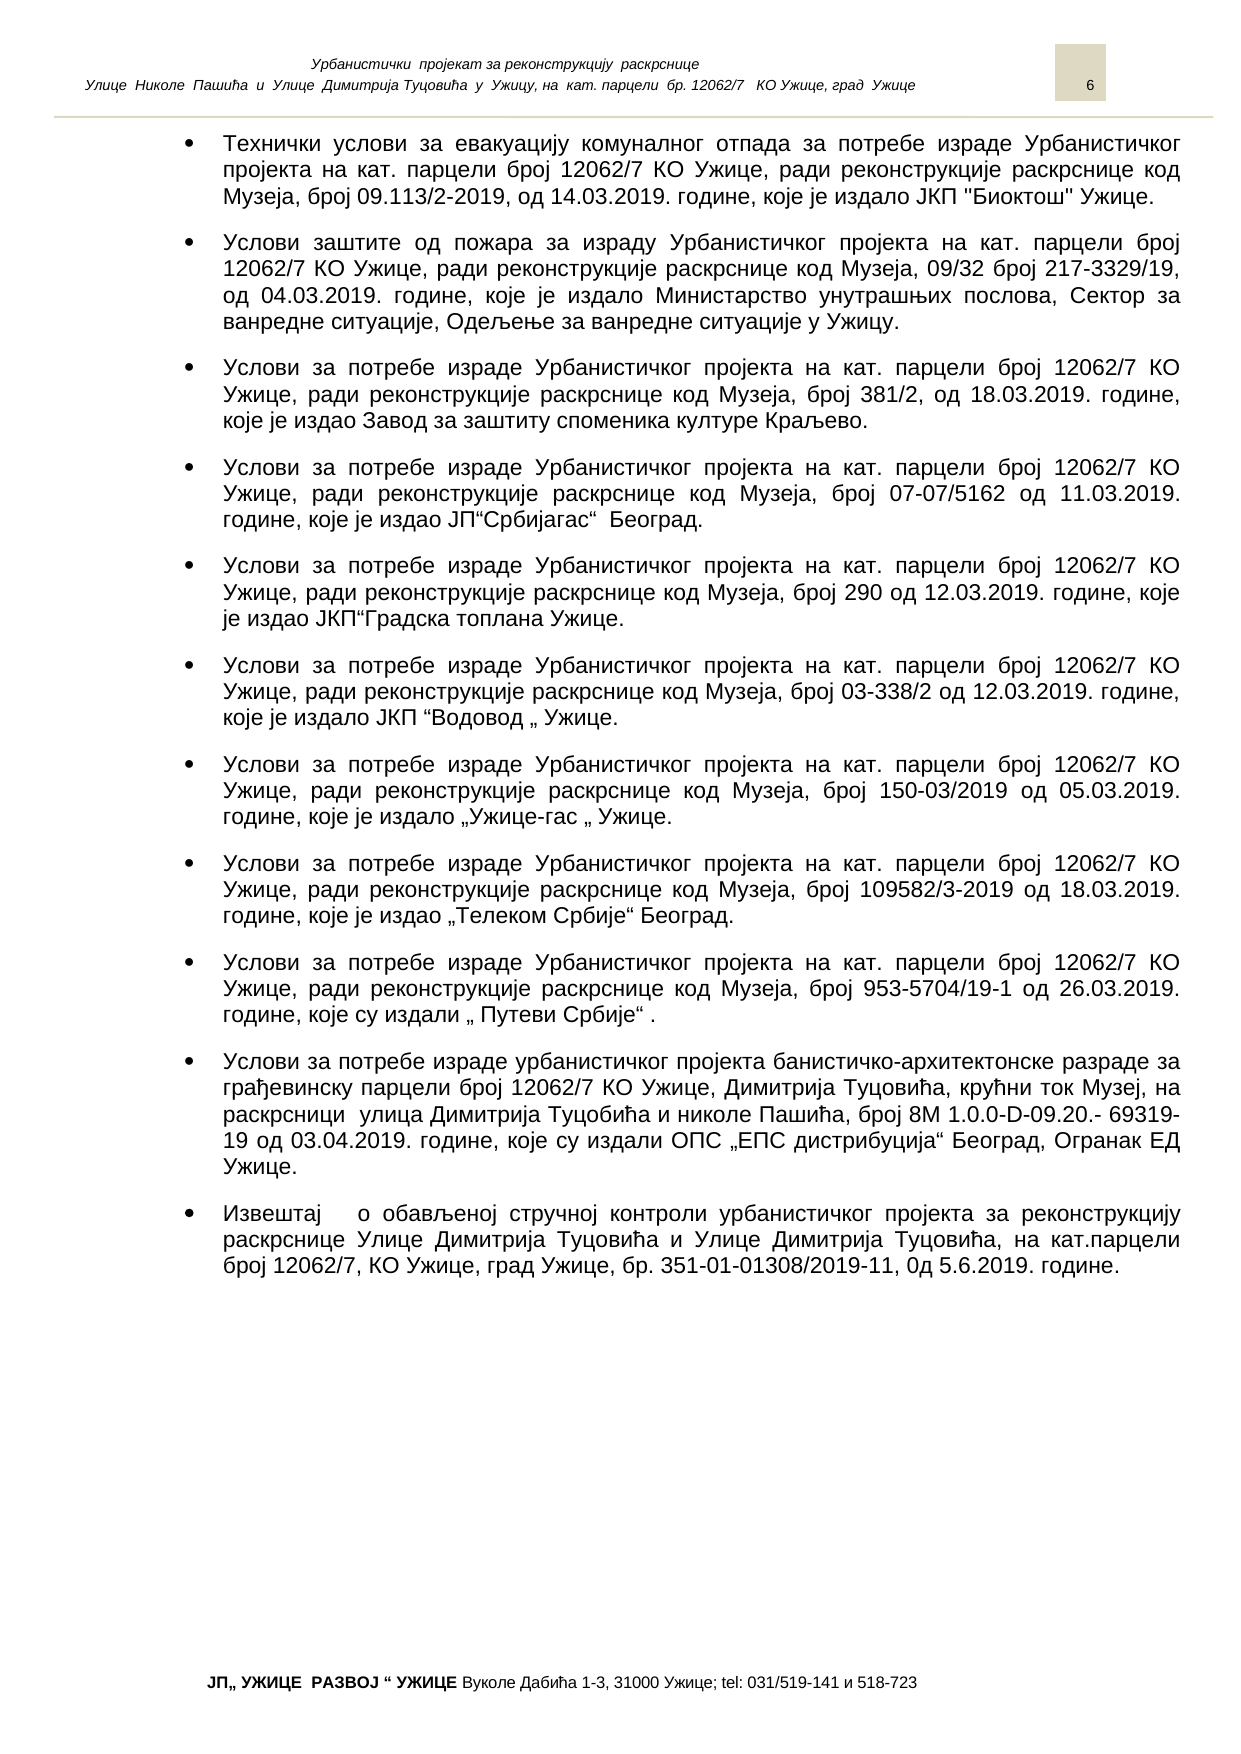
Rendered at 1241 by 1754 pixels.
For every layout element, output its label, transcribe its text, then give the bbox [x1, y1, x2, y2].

list Услови за потребе израде урбанистичког пројекта банистичко-архитектонске разраде за грађевинску парцели број 12062/7 КО Ужице, Димитрија Туцовића, крућни ток Музеј, на раскрсници улица Димитрија Туцобића и николе Пашића, број 8М 1.0.0-D-09.20.- 69319-19 од 03.04.2019. године, које су издали ОПС „ЕПС дистрибуција“ Београд, Огранак ЕД Ужице. [185, 1048, 1181, 1179]
list Услови за потребе израде Урбанистичког пројекта на кат. парцели број 12062/7 КО Ужице, ради реконструкције раскрснице код Музеја, број 07-07/5162 од 11.03.2019. године, које је издао ЈП“Србијагас“ Београд. [185, 453, 1181, 532]
list Услови за потребе израде Урбанистичког пројекта на кат. парцели број 12062/7 КО Ужице, ради реконструкције раскрснице код Музеја, број 03-338/2 од 12.03.2019. године, које је издало ЈКП “Водовод „ Ужице. [185, 652, 1181, 731]
list Услови за потребе израде Урбанистичког пројекта на кат. парцели број 12062/7 КО Ужице, ради реконструкције раскрснице код Музеја, број 290 од 12.03.2019. године, које је издао ЈКП“Градска топлана Ужице. [185, 552, 1181, 632]
list Услови за потребе израде Урбанистичког пројекта на кат. парцели број 12062/7 КО Ужице, ради реконструкције раскрснице код Музеја, број 381/2, од 18.03.2019. године, које је издао Завод за заштиту споменика културе Краљево. [185, 354, 1181, 433]
list Технички услови за евакуацију комуналног отпада за потребе израде Урбанистичког пројекта на кат. парцели број 12062/7 КО Ужице, ради реконструкције раскрснице код Музеја, број 09.113/2-2019, од 14.03.2019. године, које је издало ЈКП ''Биоктош'' Ужице. [185, 130, 1181, 209]
list Услови за потребе израде Урбанистичког пројекта на кат. парцели број 12062/7 КО Ужице, ради реконструкције раскрснице код Музеја, број 150-03/2019 од 05.03.2019. године, које је издало „Ужице-гас „ Ужице. [185, 751, 1181, 830]
list Услови заштите од пожара за израду Урбанистичког пројекта на кат. парцели број 12062/7 КО Ужице, ради реконструкције раскрснице код Музеја, 09/32 број 217-3329/19, од 04.03.2019. године, које је издало Министарство унутрашњих послова, Сектор за ванредне ситуације, Одељење за ванредне ситуације у Ужицу. [185, 229, 1181, 334]
list Услови за потребе израде Урбанистичког пројекта на кат. парцели број 12062/7 КО Ужице, ради реконструкције раскрснице код Музеја, број 953-5704/19-1 од 26.03.2019. године, које су издали „ Путеви Србије“ . [185, 949, 1181, 1028]
list Извештај о обављеној стручној контроли урбанистичког пројекта за реконструкцију раскрснице Улице Димитрија Туцовића и Улице Димитрија Туцовића, на кат.парцели број 12062/7, КО Ужице, град Ужице, бр. 351-01-01308/2019-11, 0д 5.6.2019. године. [185, 1199, 1181, 1279]
list Услови за потребе израде Урбанистичког пројекта на кат. парцели број 12062/7 КО Ужице, ради реконструкције раскрснице код Музеја, број 109582/3-2019 од 18.03.2019. године, које је издао „Телеком Србије“ Београд. [185, 850, 1181, 929]
